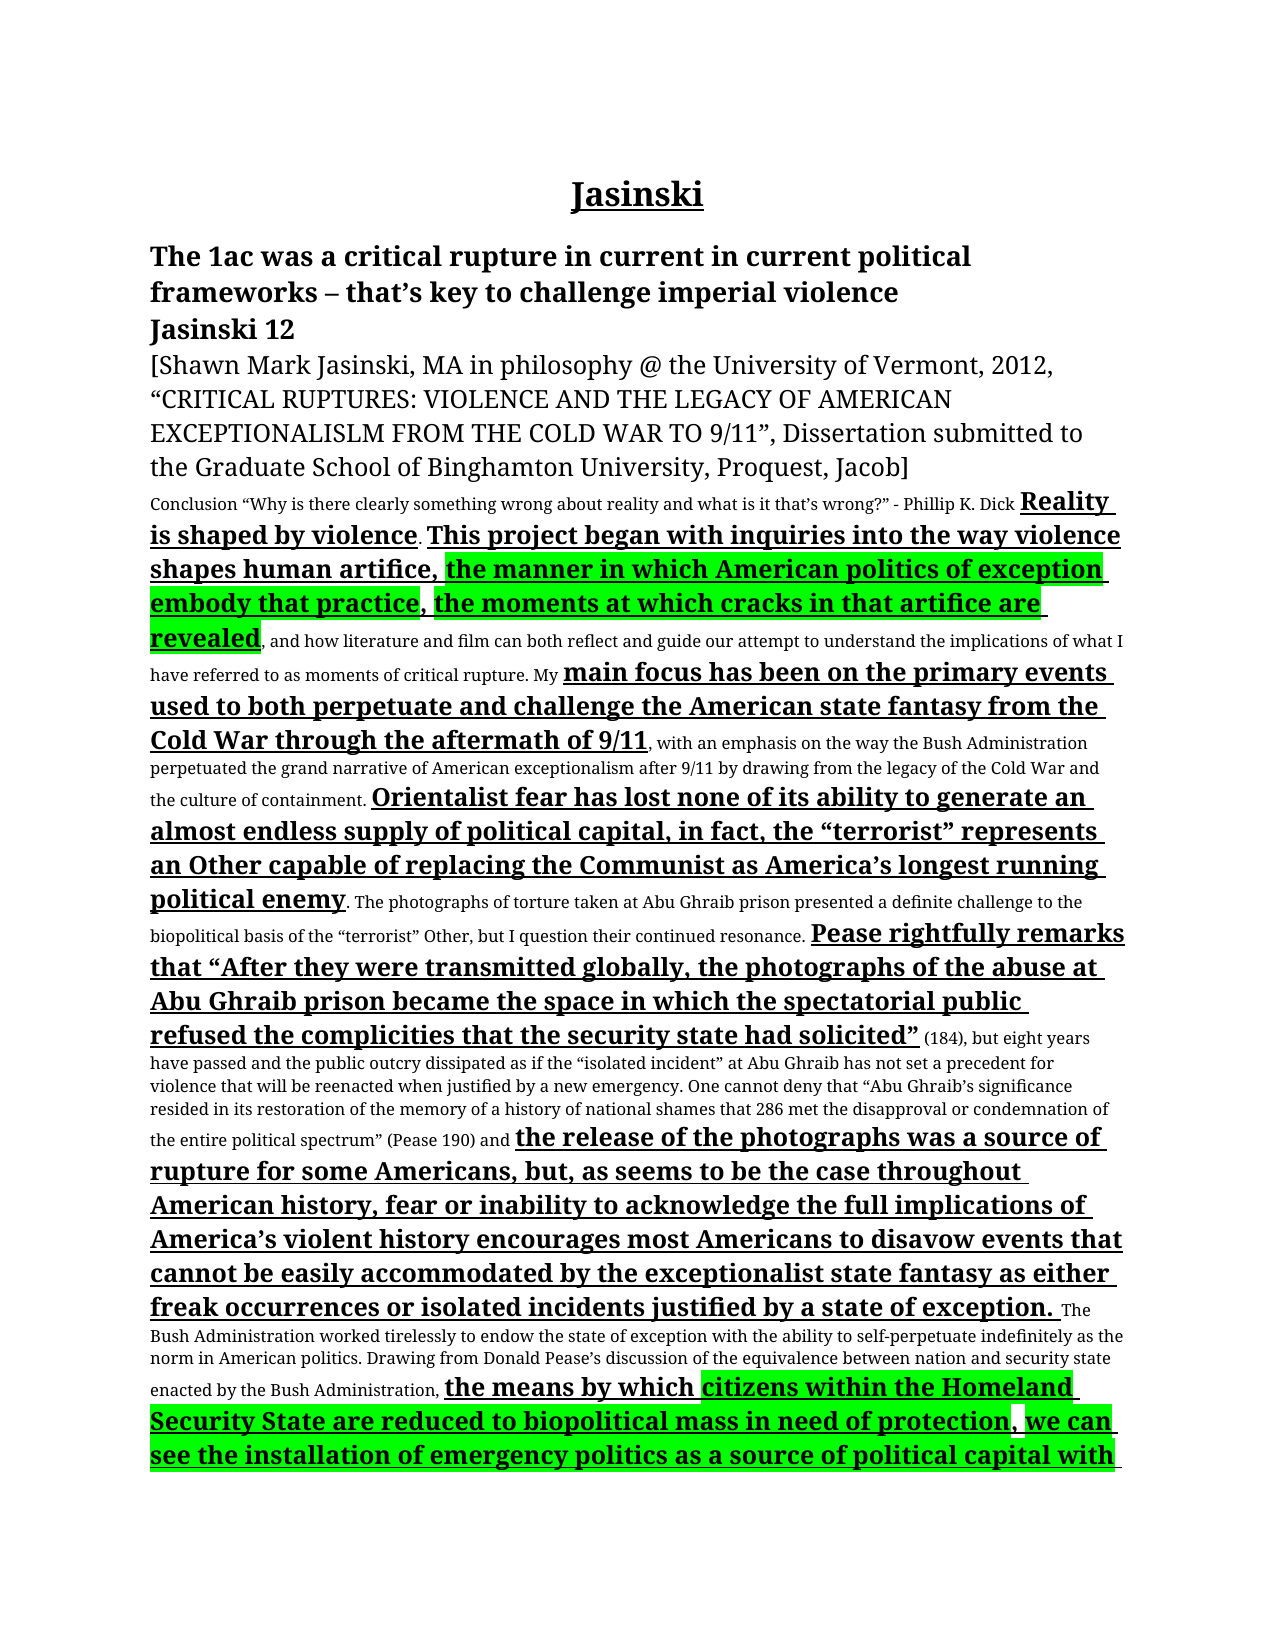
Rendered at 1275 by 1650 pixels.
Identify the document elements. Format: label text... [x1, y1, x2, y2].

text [150, 484, 1125, 1472]
subtitle The 1ac was a critical rupture in current in current political frameworks – that’s key to challenge imperial violence [150, 237, 1125, 311]
subtitle Jasinski [150, 171, 1125, 216]
text Jasinski 12 [150, 311, 1125, 348]
text [Shawn Mark Jasinski, MA in philosophy @ the University of Vermont, 2012, “CRITICAL RUPTURES: VIOLENCE AND THE LEGACY OF AMERICAN EXCEPTIONALISLM FROM THE COLD WAR TO 9/11”, Dissertation submitted to the Graduate School of Binghamton University, Proquest, Jacob] [150, 348, 1125, 484]
